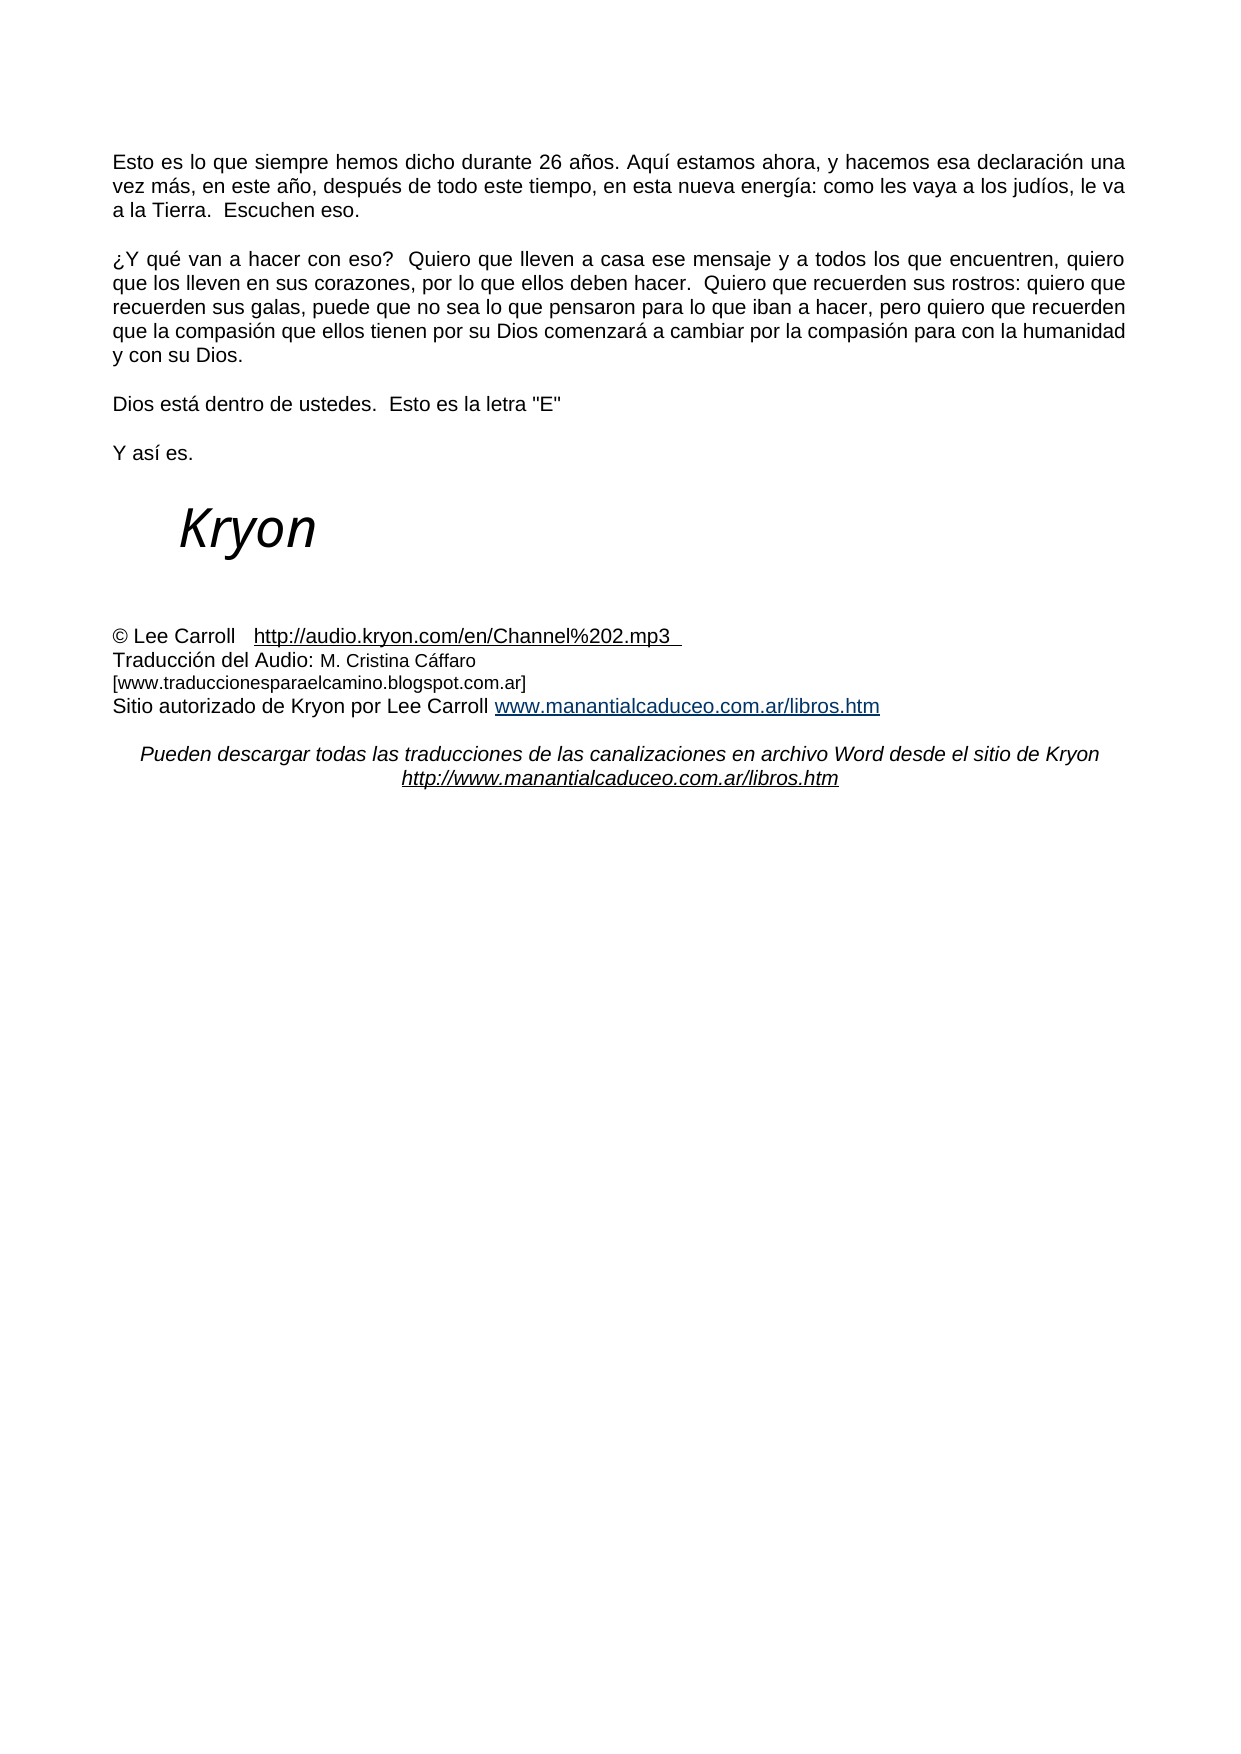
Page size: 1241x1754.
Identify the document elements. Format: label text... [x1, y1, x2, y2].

text Y así es. [112, 441, 1128, 464]
text Pueden descargar todas las traducciones de las canalizaciones en archivo Word desde el sitio de Kryon http://www.manantialcaduceo.com.ar/libros.htm [112, 741, 1128, 789]
text [www.traduccionesparaelcamino.blogspot.com.ar] [112, 672, 1128, 693]
text © Lee Carroll http://audio.kryon.com/en/Channel%202.mp3 [112, 624, 1128, 648]
text Esto es lo que siempre hemos dicho durante 26 años. Aquí estamos ahora, y hacemos esa declaración una vez más, en este año, después de todo este tiempo, en esta nueva energía: como les vaya a los judíos, le va a la Tierra. Escuchen eso. [112, 150, 1128, 222]
text Traducción del Audio: M. Cristina Cáffaro [112, 648, 1128, 672]
text Dios está dentro de ustedes. Esto es la letra "E" [112, 392, 1128, 416]
text ¿Y qué van a hacer con eso? Quiero que lleven a casa ese mensaje y a todos los que encuentren, quiero que los lleven en sus corazones, por lo que ellos deben hacer. Quiero que recuerden sus rostros: quiero que recuerden sus galas, puede que no sea lo que pensaron para lo que iban a hacer, pero quiero que recuerden que la compasión que ellos tienen por su Dios comenzará a cambiar por la compasión para con la humanidad y con su Dios. [112, 247, 1128, 367]
text Sitio autorizado de Kryon por Lee Carroll www.manantialcaduceo.com.ar/libros.htm [112, 693, 1128, 717]
text Kryon [112, 489, 1128, 563]
